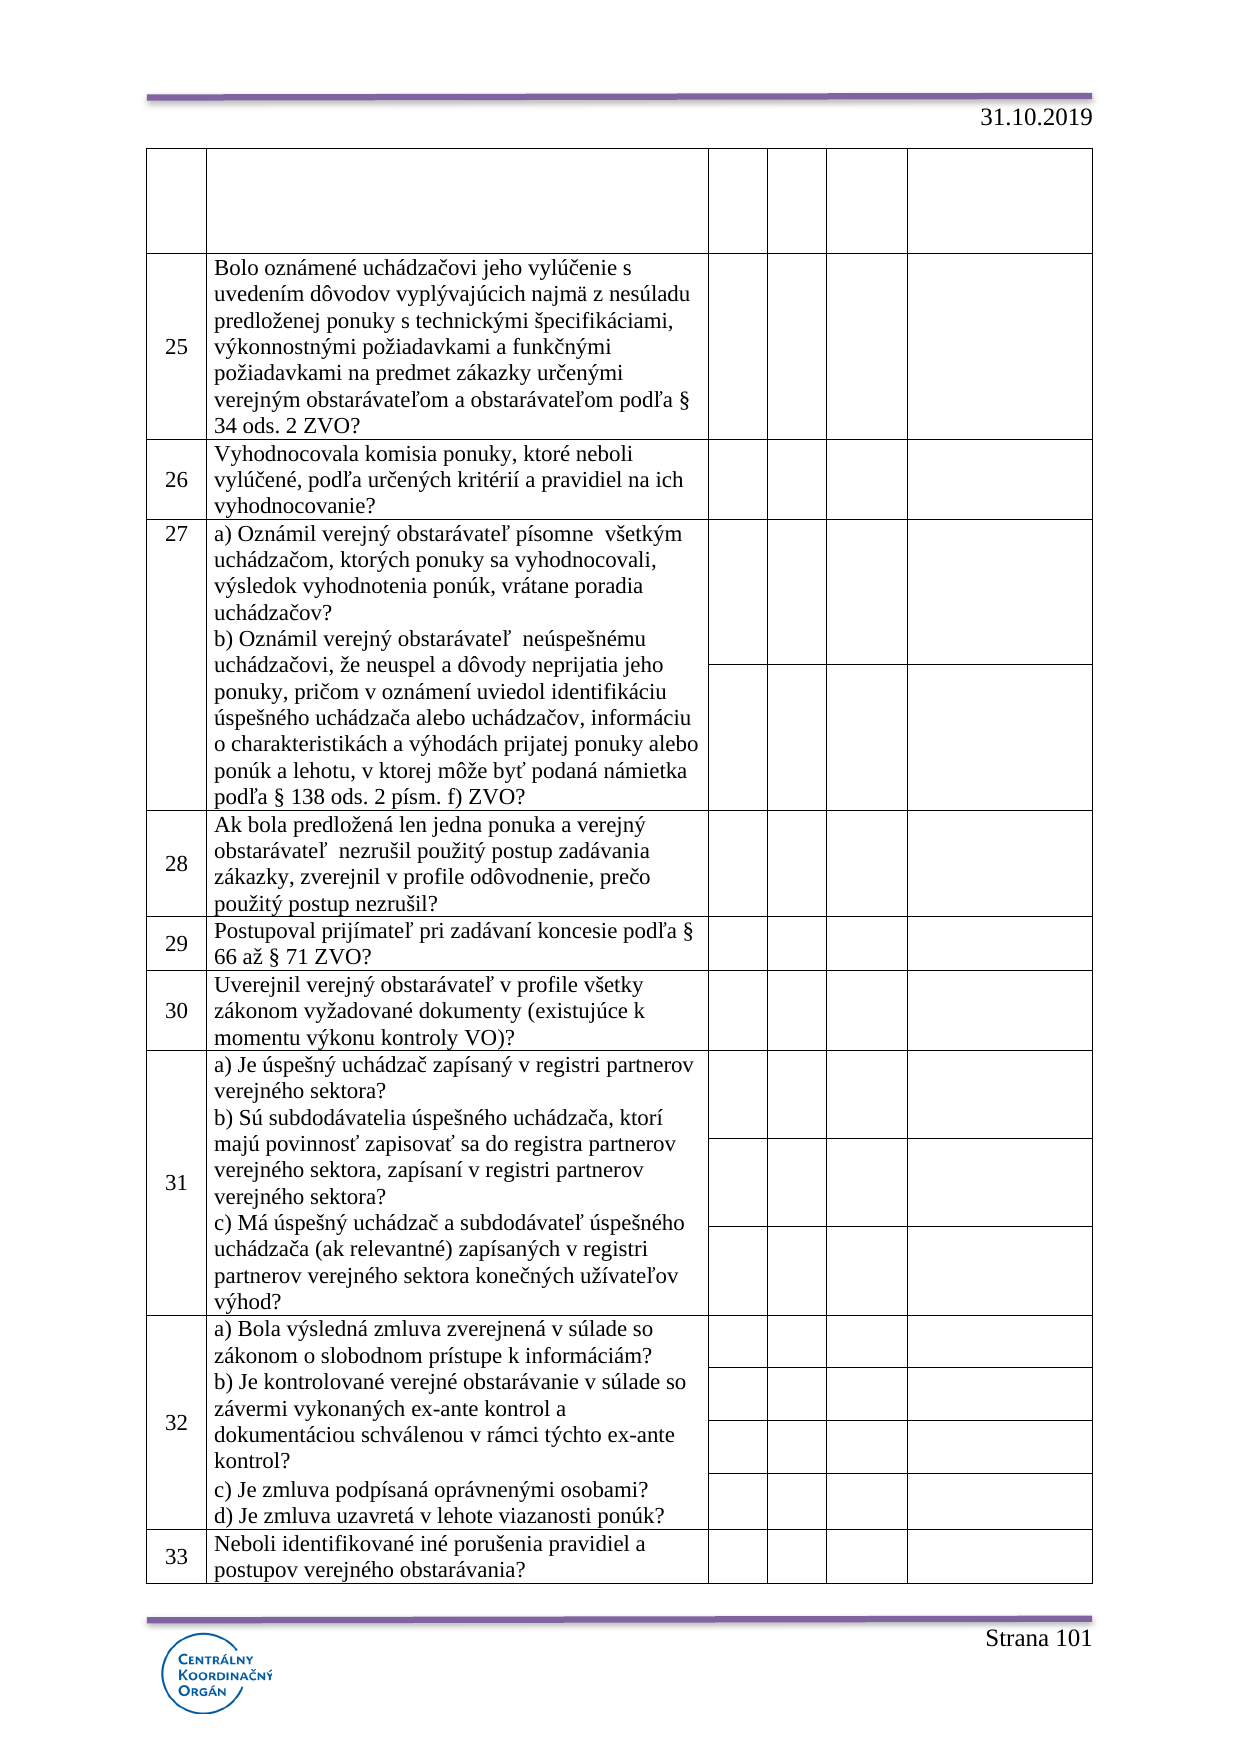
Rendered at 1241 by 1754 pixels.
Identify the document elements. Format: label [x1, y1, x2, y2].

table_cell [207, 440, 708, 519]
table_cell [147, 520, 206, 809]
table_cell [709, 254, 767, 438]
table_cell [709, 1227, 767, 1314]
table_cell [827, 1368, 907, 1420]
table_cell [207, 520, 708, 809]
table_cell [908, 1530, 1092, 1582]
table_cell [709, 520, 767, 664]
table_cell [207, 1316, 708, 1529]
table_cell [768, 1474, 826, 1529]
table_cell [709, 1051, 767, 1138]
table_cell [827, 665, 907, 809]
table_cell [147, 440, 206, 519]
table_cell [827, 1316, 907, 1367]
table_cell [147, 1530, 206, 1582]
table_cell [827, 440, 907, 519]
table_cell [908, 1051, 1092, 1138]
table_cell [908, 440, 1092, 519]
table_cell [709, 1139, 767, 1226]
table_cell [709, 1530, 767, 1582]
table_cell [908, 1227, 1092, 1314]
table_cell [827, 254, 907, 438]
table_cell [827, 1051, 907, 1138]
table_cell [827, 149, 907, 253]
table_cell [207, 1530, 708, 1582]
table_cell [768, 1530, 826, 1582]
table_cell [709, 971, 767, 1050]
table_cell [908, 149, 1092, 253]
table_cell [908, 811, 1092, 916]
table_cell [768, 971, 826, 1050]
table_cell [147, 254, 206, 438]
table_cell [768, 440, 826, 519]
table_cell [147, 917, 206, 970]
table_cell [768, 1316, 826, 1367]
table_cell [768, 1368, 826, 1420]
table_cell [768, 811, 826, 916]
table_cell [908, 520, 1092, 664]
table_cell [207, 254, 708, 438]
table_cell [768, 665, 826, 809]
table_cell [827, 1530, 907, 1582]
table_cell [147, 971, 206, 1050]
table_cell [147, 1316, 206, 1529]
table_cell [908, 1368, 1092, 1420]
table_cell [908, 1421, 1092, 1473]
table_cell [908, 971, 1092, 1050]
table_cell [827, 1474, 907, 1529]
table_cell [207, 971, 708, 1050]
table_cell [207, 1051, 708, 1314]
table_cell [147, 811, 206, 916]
picture [159, 1631, 272, 1713]
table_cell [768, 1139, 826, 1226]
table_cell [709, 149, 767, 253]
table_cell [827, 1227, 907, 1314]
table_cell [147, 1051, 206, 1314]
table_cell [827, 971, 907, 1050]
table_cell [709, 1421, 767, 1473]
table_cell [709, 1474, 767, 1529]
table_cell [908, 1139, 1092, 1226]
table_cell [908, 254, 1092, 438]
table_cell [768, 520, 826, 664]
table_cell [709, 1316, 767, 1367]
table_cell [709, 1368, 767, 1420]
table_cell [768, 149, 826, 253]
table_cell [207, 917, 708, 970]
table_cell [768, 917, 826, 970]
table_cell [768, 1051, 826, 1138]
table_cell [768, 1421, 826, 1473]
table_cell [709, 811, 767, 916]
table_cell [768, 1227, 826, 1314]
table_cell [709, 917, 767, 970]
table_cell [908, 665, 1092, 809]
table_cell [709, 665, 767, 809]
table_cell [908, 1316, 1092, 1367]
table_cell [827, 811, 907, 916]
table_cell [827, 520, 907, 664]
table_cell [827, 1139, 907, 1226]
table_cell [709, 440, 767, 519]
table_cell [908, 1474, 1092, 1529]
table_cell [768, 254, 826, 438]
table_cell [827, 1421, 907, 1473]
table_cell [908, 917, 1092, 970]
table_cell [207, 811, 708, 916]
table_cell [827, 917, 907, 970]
